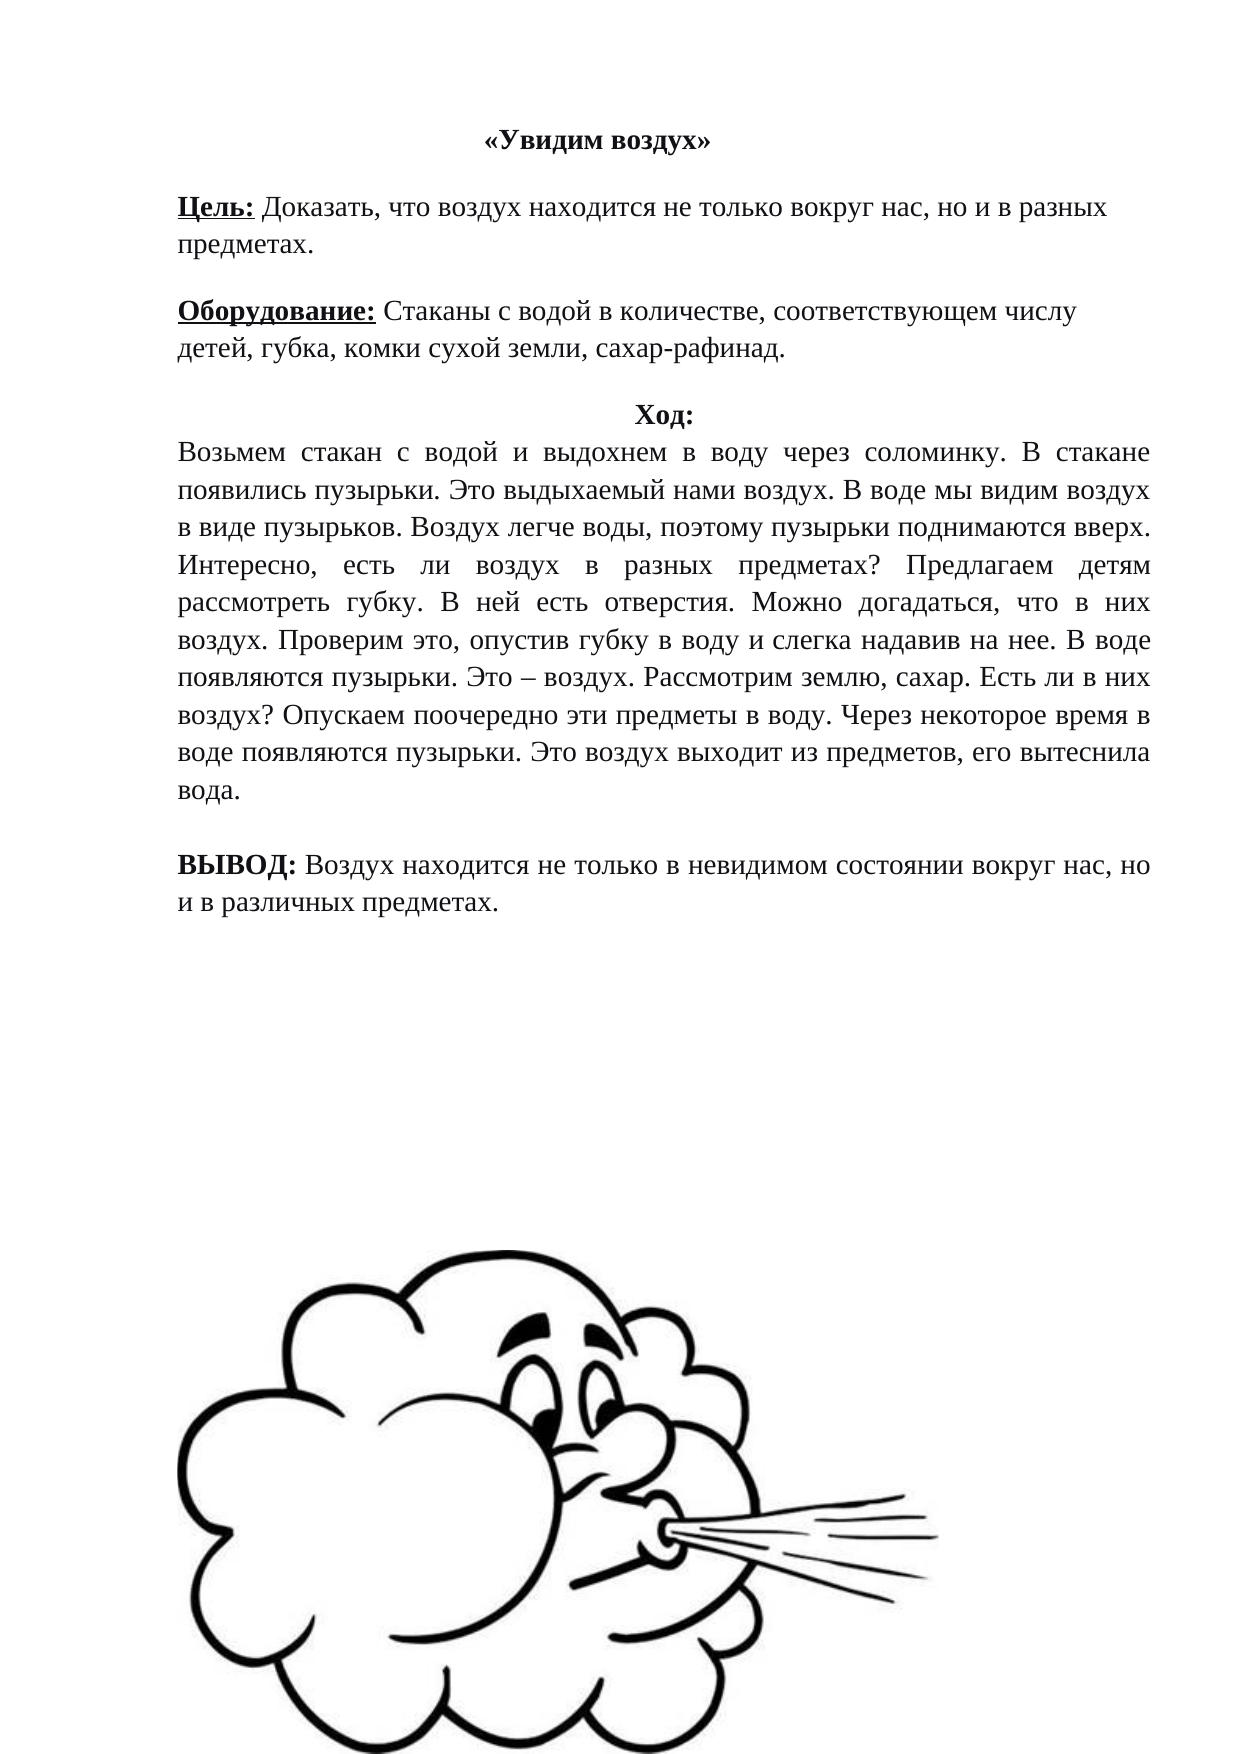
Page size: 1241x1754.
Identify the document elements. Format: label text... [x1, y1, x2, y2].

text Цель: Доказать, что воздух находится не только вокруг нас, но и в разных предметах. [177, 185, 1152, 260]
picture [177, 1250, 939, 1754]
text Возьмем стакан с водой и выдохнем в воду через соломинку. В стакане появились пузырьки. Это выдыхаемый нами воздух. В воде мы видим воздух в виде пузырьков. Воздух легче воды, поэтому пузырьки поднимаются вверх. Интересно, есть ли воздух в разных предметах? Предлагаем детям рассмотреть губку. В ней есть отверстия. Можно догадаться, что в них воздух. Проверим это, опустив губку в воду и слегка надавив на нее. В воде появляются пузырьки. Это – воздух. Рассмотрим землю, сахар. Есть ли в них воздух? Опускаем поочередно эти предметы в воду. Через некоторое время в воде появляются пузырьки. Это воздух выходит из предметов, его вытеснила вода. [177, 431, 1152, 806]
text ВЫВОД: Воздух находится не только в невидимом состоянии вокруг нас, но и в различных предметах. [177, 843, 1152, 918]
text Ход: [177, 393, 1152, 431]
text «Увидим воздух» [177, 118, 1152, 156]
text Оборудование: Стаканы с водой в количестве, соответствующем числу детей, губка, комки сухой земли, сахар-рафинад. [177, 289, 1152, 364]
